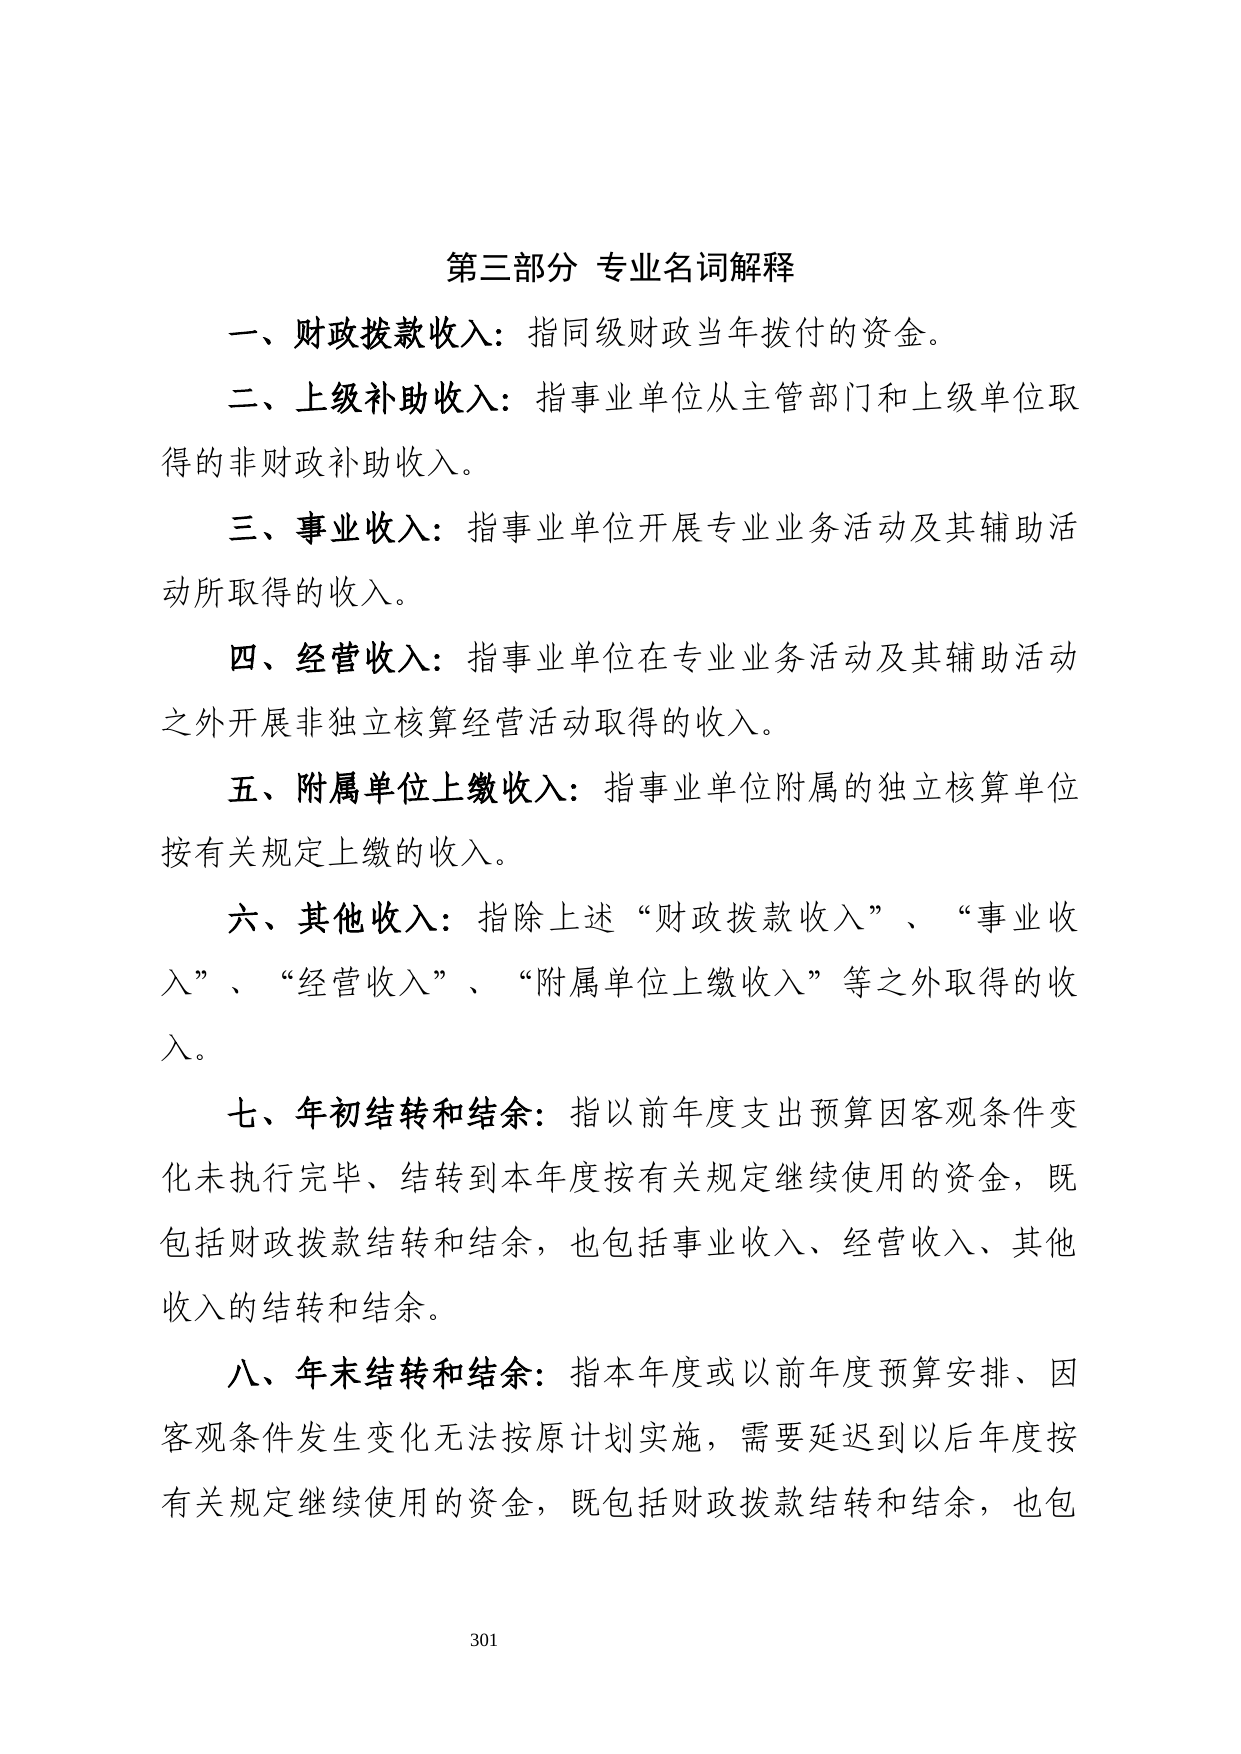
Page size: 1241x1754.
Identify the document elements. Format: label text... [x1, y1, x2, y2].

text 七、年初结转和结余：指以前年度支出预算因客观条件变化未执行完毕、结转到本年度按有关规定继续使用的资金，既包括财政拨款结转和结余，也包括事业收入、经营收入、其他收入的结转和结余。 [159, 1078, 1081, 1338]
text 第三部分 专业名词解释 [159, 233, 1081, 298]
text 四、经营收入：指事业单位在专业业务活动及其辅助活动之外开展非独立核算经营活动取得的收入。 [159, 623, 1081, 753]
text 一、财政拨款收入：指同级财政当年拨付的资金。 [159, 298, 1081, 363]
text 五、附属单位上缴收入：指事业单位附属的独立核算单位按有关规定上缴的收入。 [159, 753, 1081, 883]
text 三、事业收入：指事业单位开展专业业务活动及其辅助活动所取得的收入。 [159, 493, 1081, 623]
text 六、其他收入：指除上述“财政拨款收入”、“事业收入”、“经营收入”、“附属单位上缴收入”等之外取得的收入。 [159, 883, 1081, 1078]
text 二、上级补助收入：指事业单位从主管部门和上级单位取得的非财政补助收入。 [159, 363, 1081, 493]
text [159, 1338, 1081, 1533]
